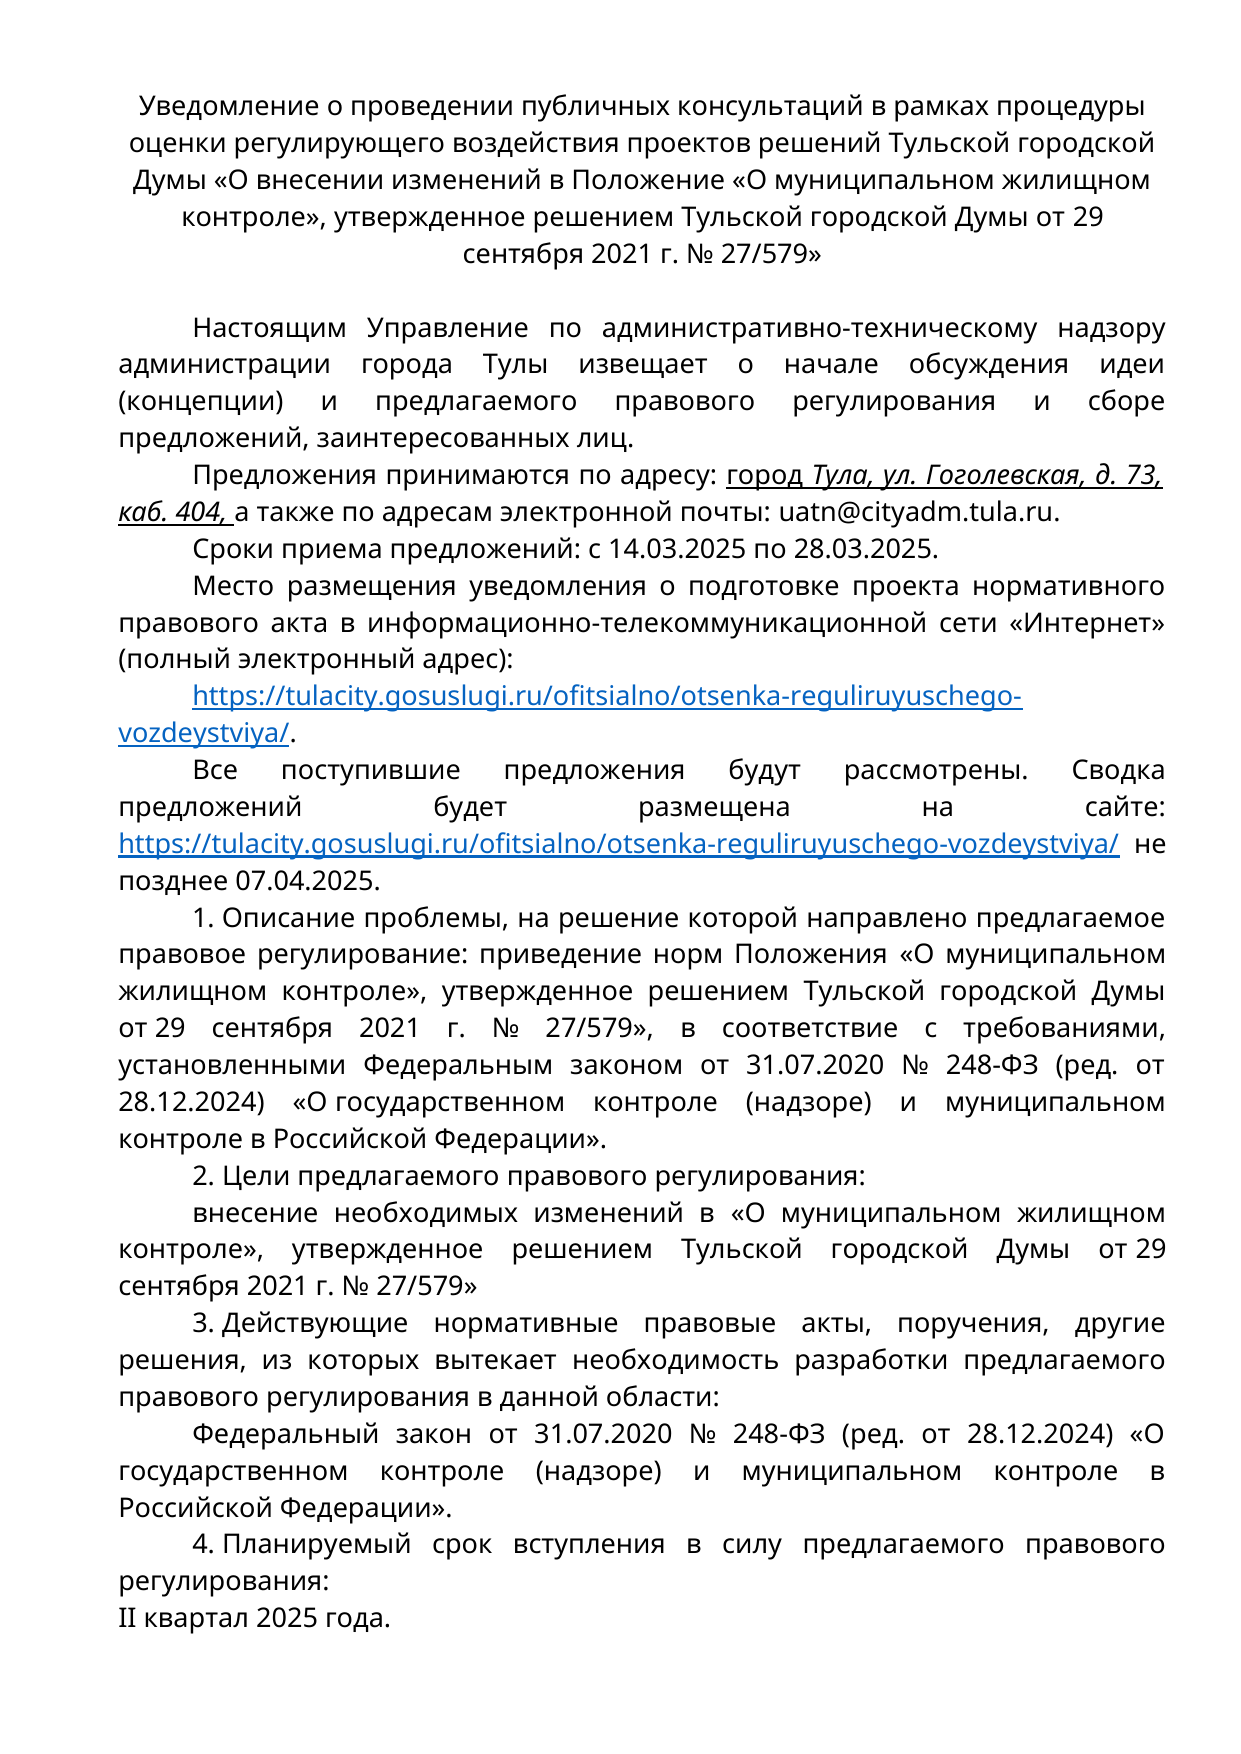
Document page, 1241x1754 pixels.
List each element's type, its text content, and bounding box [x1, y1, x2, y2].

text 3. Действующие нормативные правовые акты, поручения, другие решения, из которых вытекает необходимость разработки предлагаемого правового регулирования в данной области: [118, 1304, 1166, 1414]
text Уведомление о проведении публичных консультаций в рамках процедуры оценки регулирующего воздействия проектов решений Тульской городской Думы «О внесении изменений в Положение «О муниципальном жилищном контроле», утвержденное решением Тульской городской Думы от 29 сентября 2021 г. № 27/579» [118, 87, 1166, 271]
text Настоящим Управление по административно-техническому надзору администрации города Тулы извещает о начале обсуждения идеи (концепции) и предлагаемого правового регулирования и сборе предложений, заинтересованных лиц. [118, 308, 1166, 456]
text 4. Планируемый срок вступления в силу предлагаемого правового регулирования: II квартал 2025 года. [118, 1525, 1166, 1636]
text 2. Цели предлагаемого правового регулирования: [118, 1156, 1166, 1193]
text https://tulacity.gosuslugi.ru/ofitsialno/otsenka-reguliruyuschego-vozdeystviya/. [118, 677, 1166, 751]
text внесение необходимых изменений в «О муниципальном жилищном контроле», утвержденное решением Тульской городской Думы от 29 сентября 2021 г. № 27/579» [118, 1193, 1166, 1304]
text Предложения принимаются по адресу: город Тула, ул. Гоголевская, д. 73, каб. 404, а также по адресам электронной почты: uatn@cityadm.tula.ru. [118, 456, 1166, 529]
text Место размещения уведомления о подготовке проекта нормативного правового акта в информационно-телекоммуникационной сети «Интернет» (полный электронный адрес): [118, 566, 1166, 677]
text Все поступившие предложения будут рассмотрены. Сводка предложений будет размещена на сайте: https://tulacity.gosuslugi.ru/ofitsialno/otsenka-reguliruyuschego-vozdeystviya/ не позднее 07.04.2025. [118, 751, 1166, 898]
text Сроки приема предложений: с 14.03.2025 по 28.03.2025. [118, 529, 1166, 566]
text 1. Описание проблемы, на решение которой направлено предлагаемое правовое регулирование: приведение норм Положения «О муниципальном жилищном контроле», утвержденное решением Тульской городской Думы от 29 сентября 2021 г. № 27/579», в соответствие с требованиями, установленными Федеральным законом от 31.07.2020 № 248-ФЗ (ред. от 28.12.2024) «О государственном контроле (надзоре) и муниципальном контроле в Российской Федерации». [118, 898, 1166, 1156]
text Федеральный закон от 31.07.2020 № 248-ФЗ (ред. от 28.12.2024) «О государственном контроле (надзоре) и муниципальном контроле в Российской Федерации». [118, 1414, 1166, 1525]
